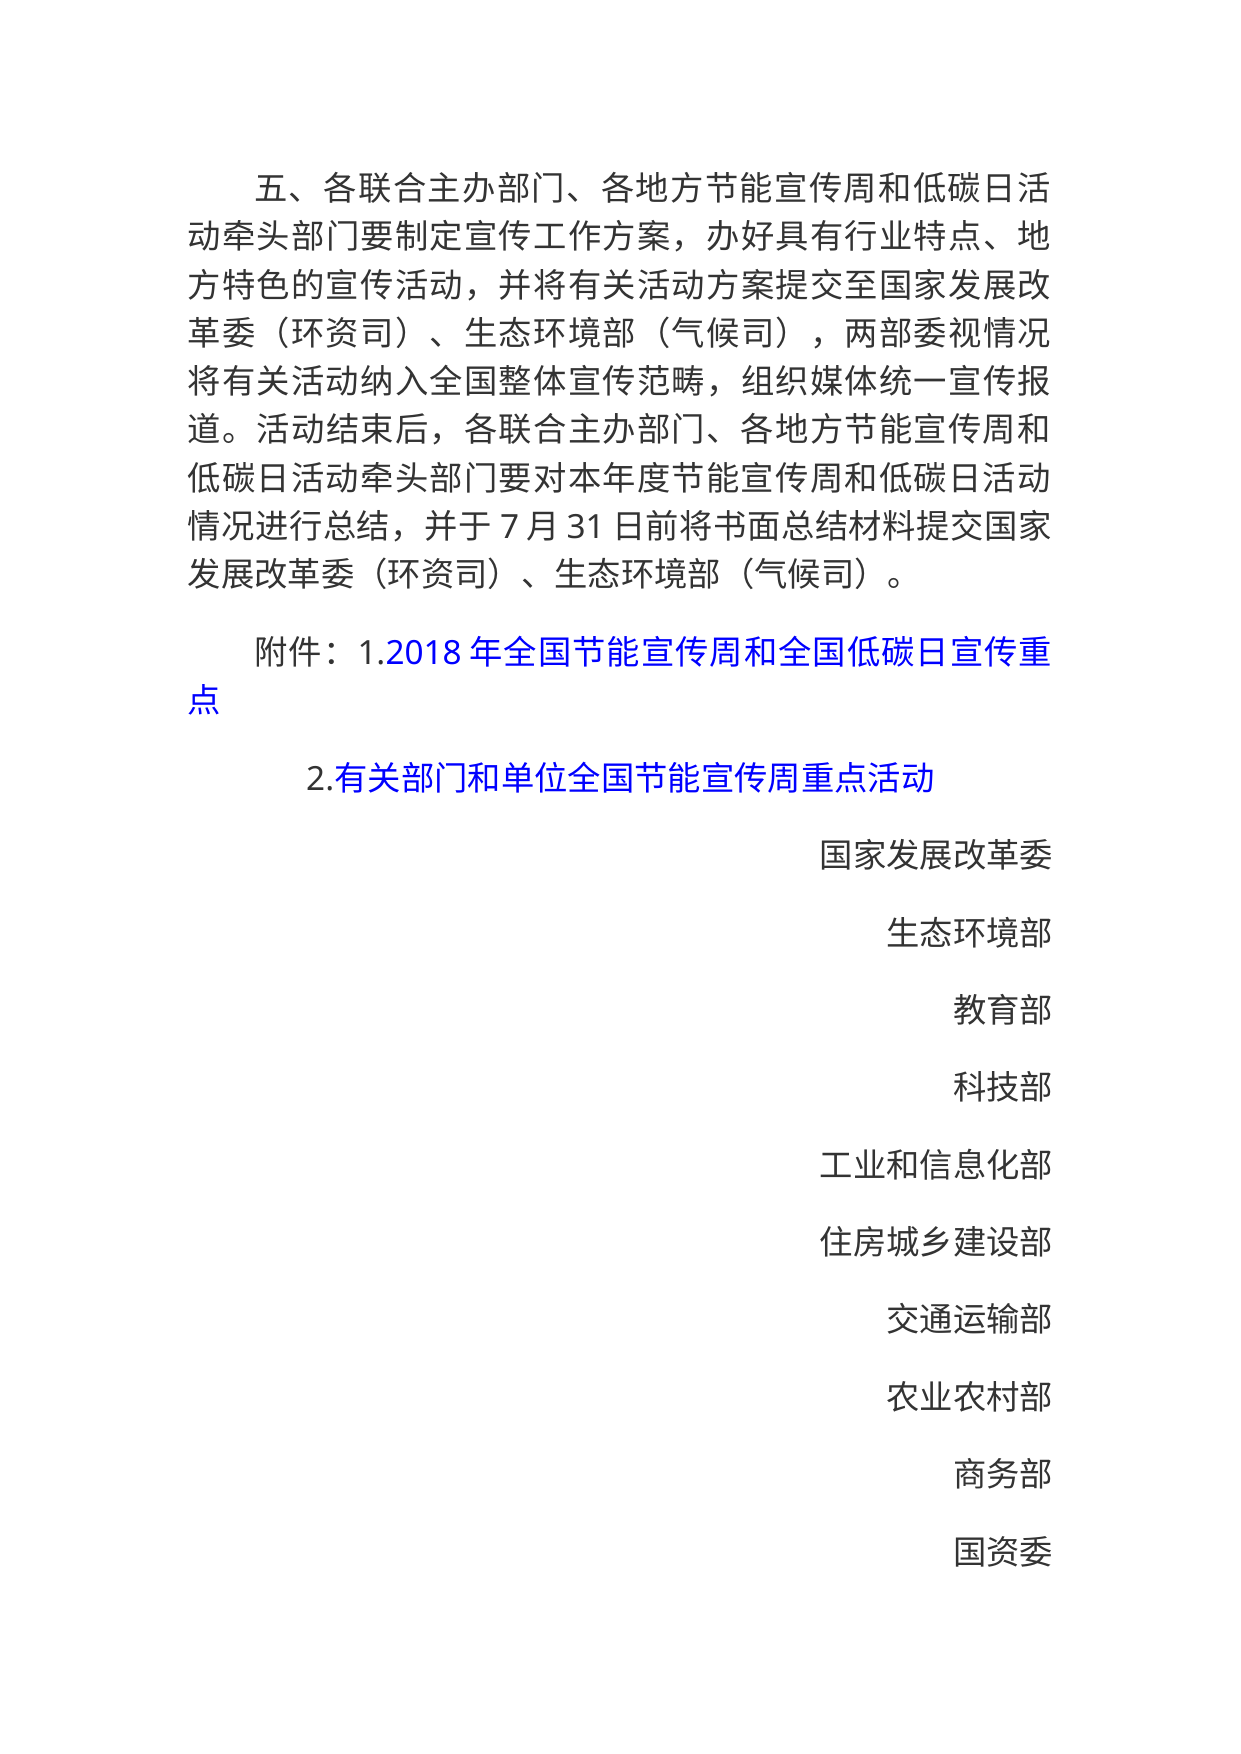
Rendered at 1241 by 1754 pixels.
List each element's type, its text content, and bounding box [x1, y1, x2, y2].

text 科技部 [187, 1061, 1053, 1109]
text 附件：1.2018年全国节能宣传周和全国低碳日宣传重点 [187, 625, 1053, 722]
text 交通运输部 [187, 1293, 1053, 1341]
text 2.有关部门和单位全国节能宣传周重点活动 [187, 751, 1053, 800]
text 商务部 [187, 1448, 1053, 1496]
text 生态环境部 [187, 906, 1053, 954]
text 五、各联合主办部门、各地方节能宣传周和低碳日活动牵头部门要制定宣传工作方案，办好具有行业特点、地方特色的宣传活动，并将有关活动方案提交至国家发展改革委（环资司）、生态环境部（气候司），两部委视情况将有关活动纳入全国整体宣传范畴，组织媒体统一宣传报道。活动结束后，各联合主办部门、各地方节能宣传周和低碳日活动牵头部门要对本年度节能宣传周和低碳日活动情况进行总结，并于7月31日前将书面总结材料提交国家发展改革委（环资司）、生态环境部（气候司）。 [187, 162, 1053, 596]
text 国家发展改革委 [187, 829, 1053, 877]
text 农业农村部 [187, 1371, 1053, 1419]
text 工业和信息化部 [187, 1138, 1053, 1187]
text 住房城乡建设部 [187, 1216, 1053, 1264]
text 国资委 [187, 1525, 1053, 1574]
text 教育部 [187, 984, 1053, 1032]
